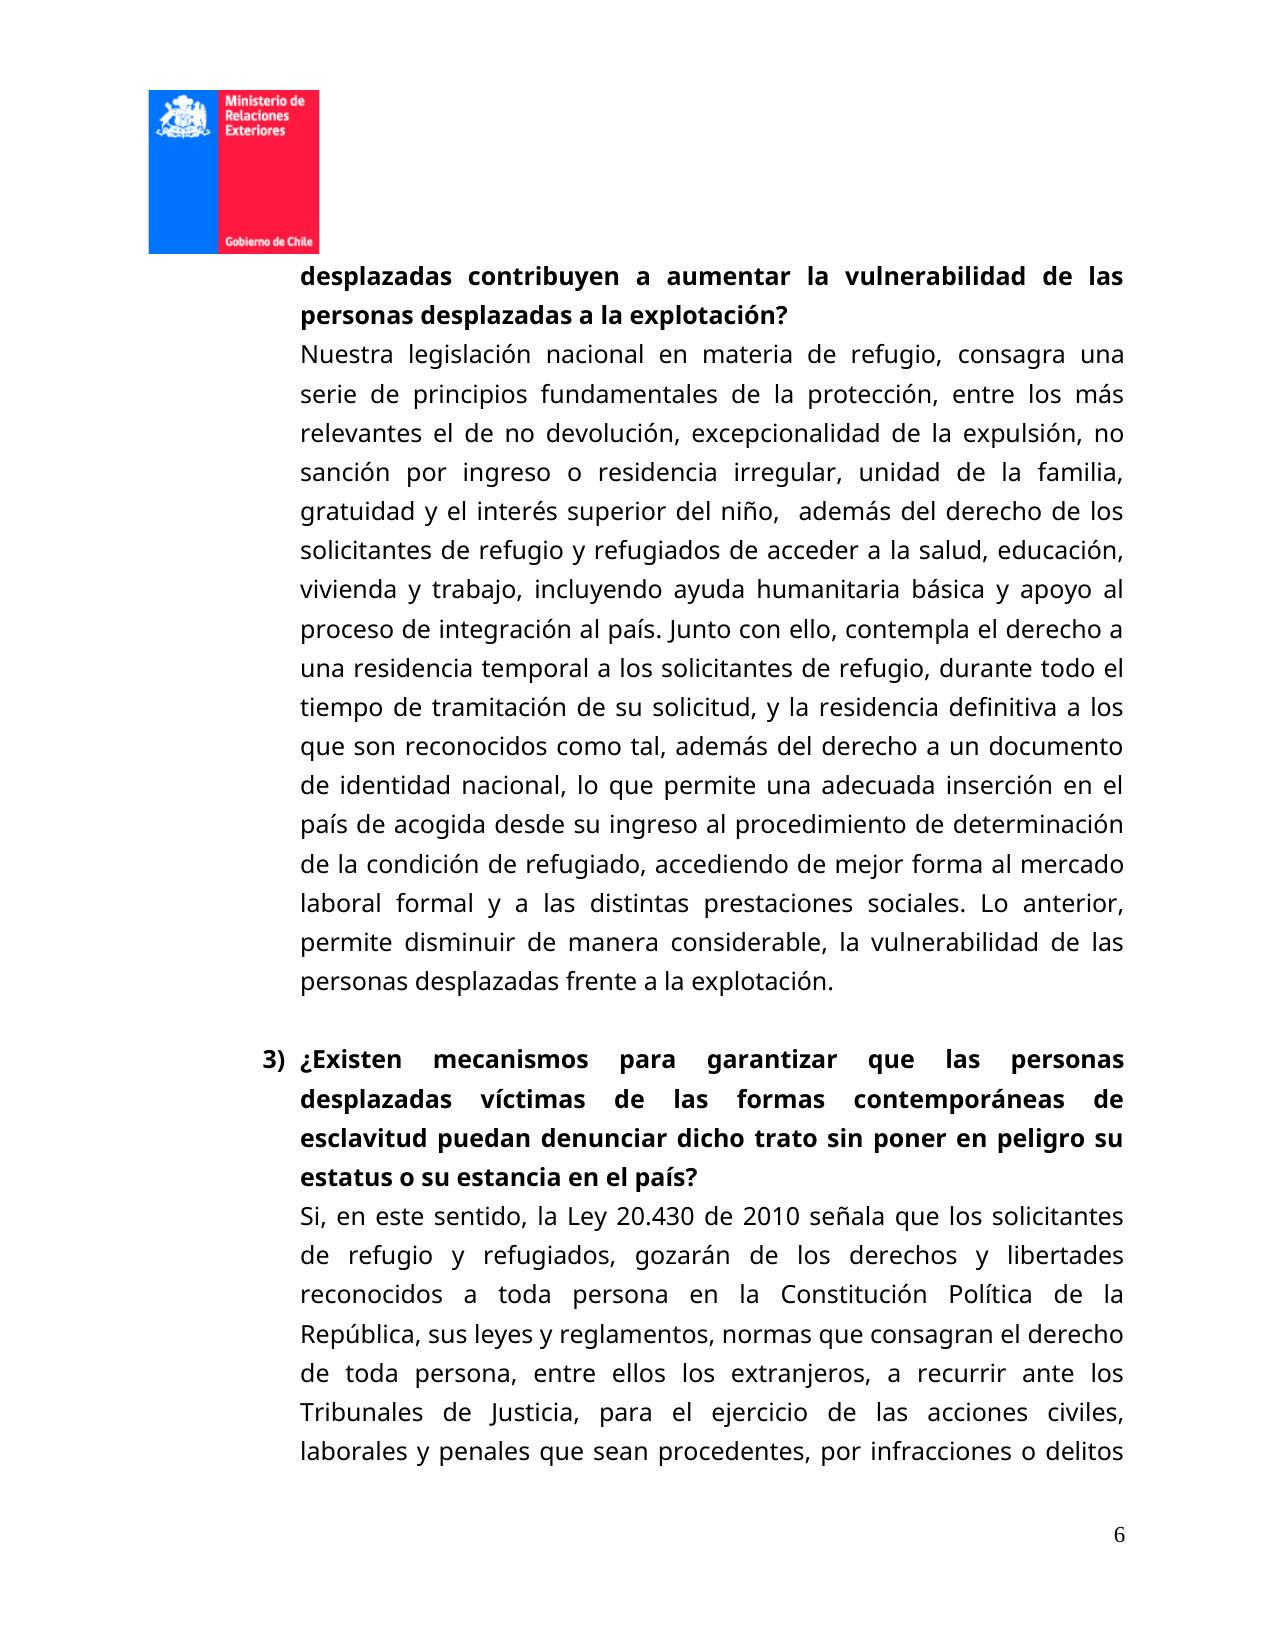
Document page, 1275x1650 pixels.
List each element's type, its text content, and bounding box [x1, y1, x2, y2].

picture [148, 90, 320, 254]
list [300, 1199, 1125, 1468]
list ¿Existen mecanismos para garantizar que las personas desplazadas víctimas de las formas contemporáneas de esclavitud puedan denunciar dicho trato sin poner en peligro su estatus o su estancia en el país? [262, 1042, 1125, 1194]
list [262, 150, 1125, 332]
list Nuestra legislación nacional en materia de refugio, consagra una serie de principios fundamentales de la protección, entre los más relevantes el de no devolución, excepcionalidad de la expulsión, no sanción por ingreso o residencia irregular, unidad de la familia, gratuidad y el interés superior del niño, además del derecho de los solicitantes de refugio y refugiados de acceder a la salud, educación, vivienda y trabajo, incluyendo ayuda humanitaria básica y apoyo al proceso de integración al país. Junto con ello, contempla el derecho a una residencia temporal a los solicitantes de refugio, durante todo el tiempo de tramitación de su solicitud, y la residencia definitiva a los que son reconocidos como tal, además del derecho a un documento de identidad nacional, lo que permite una adecuada inserción en el país de acogida desde su ingreso al procedimiento de determinación de la condición de refugiado, accediendo de mejor forma al mercado laboral formal y a las distintas prestaciones sociales. Lo anterior, permite disminuir de manera considerable, la vulnerabilidad de las personas desplazadas frente a la explotación. [300, 337, 1125, 998]
